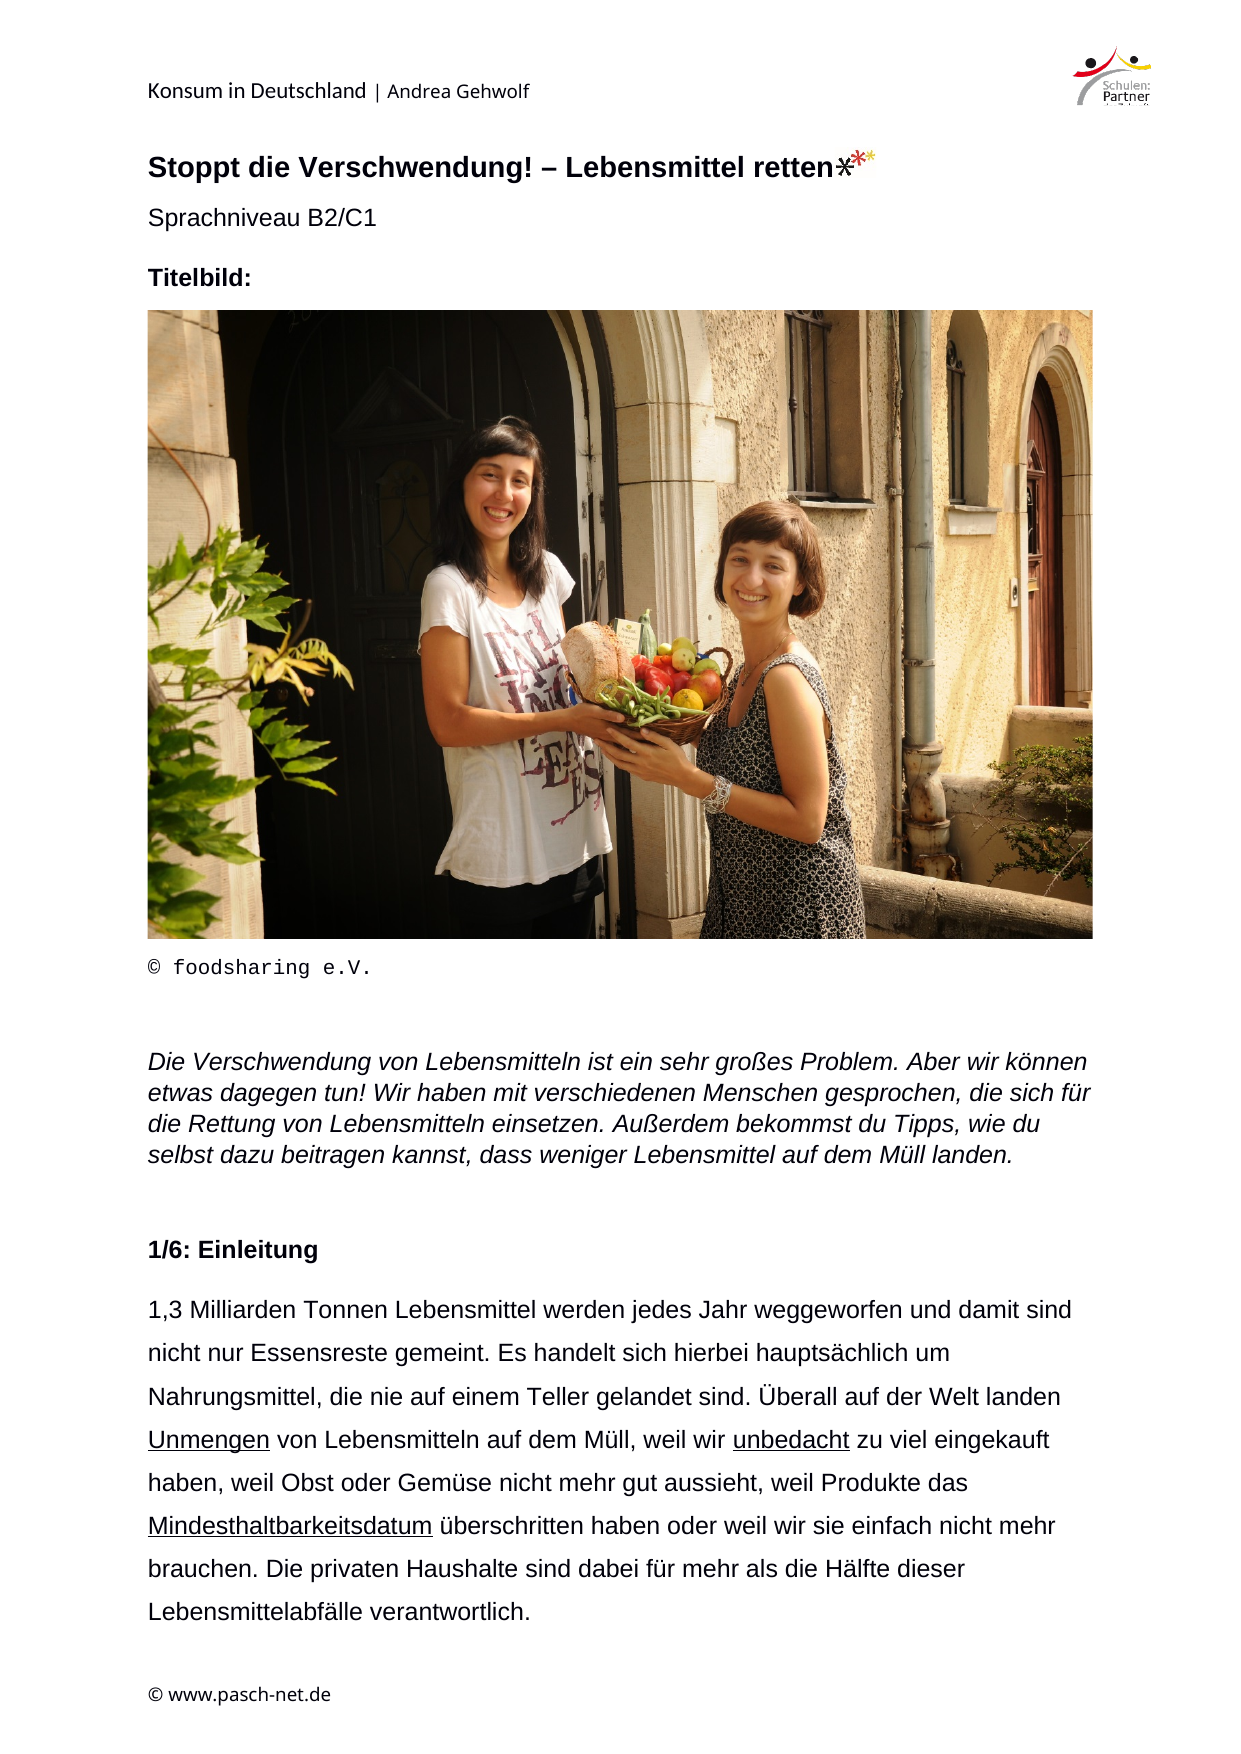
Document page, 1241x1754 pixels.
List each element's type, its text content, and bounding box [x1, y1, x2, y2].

text Stoppt die Verschwendung! – Lebensmittel retten [148, 148, 1093, 184]
text 1/6: Einleitung [148, 1235, 1093, 1264]
picture [147, 310, 1093, 939]
text 1,3 Milliarden Tonnen Lebensmittel werden jedes Jahr weggeworfen und damit sind nicht nur Essensreste gemeint. Es handelt sich hierbei hauptsächlich um Nahrungsmittel, die nie auf einem Teller gelandet sind. Überall auf der Welt landen Unmengen von Lebensmitteln auf dem Müll, weil wir unbedacht zu viel eingekauft haben, weil Obst oder Gemüse nicht mehr gut aussieht, weil Produkte das Mindesthaltbarkeitsdatum überschritten haben oder weil wir sie einfach nicht mehr brauchen. Die privaten Haushalte sind dabei für mehr als die Hälfte dieser Lebensmittelabfälle verantwortlich. [148, 1295, 1093, 1626]
text Titelbild: [148, 263, 1093, 292]
text © foodsharing e.V. [148, 957, 1093, 981]
picture [834, 147, 877, 178]
text Sprachniveau B2/C1 [148, 203, 1093, 232]
picture [1072, 46, 1151, 104]
text Die Verschwendung von Lebensmitteln ist ein sehr großes Problem. Aber wir können etwas dagegen tun! Wir haben mit verschiedenen Menschen gesprochen, die sich für die Rettung von Lebensmitteln einsetzen. Außerdem bekommst du Tipps, wie du selbst dazu beitragen kannst, dass weniger Lebensmittel auf dem Müll landen. [148, 1047, 1093, 1169]
